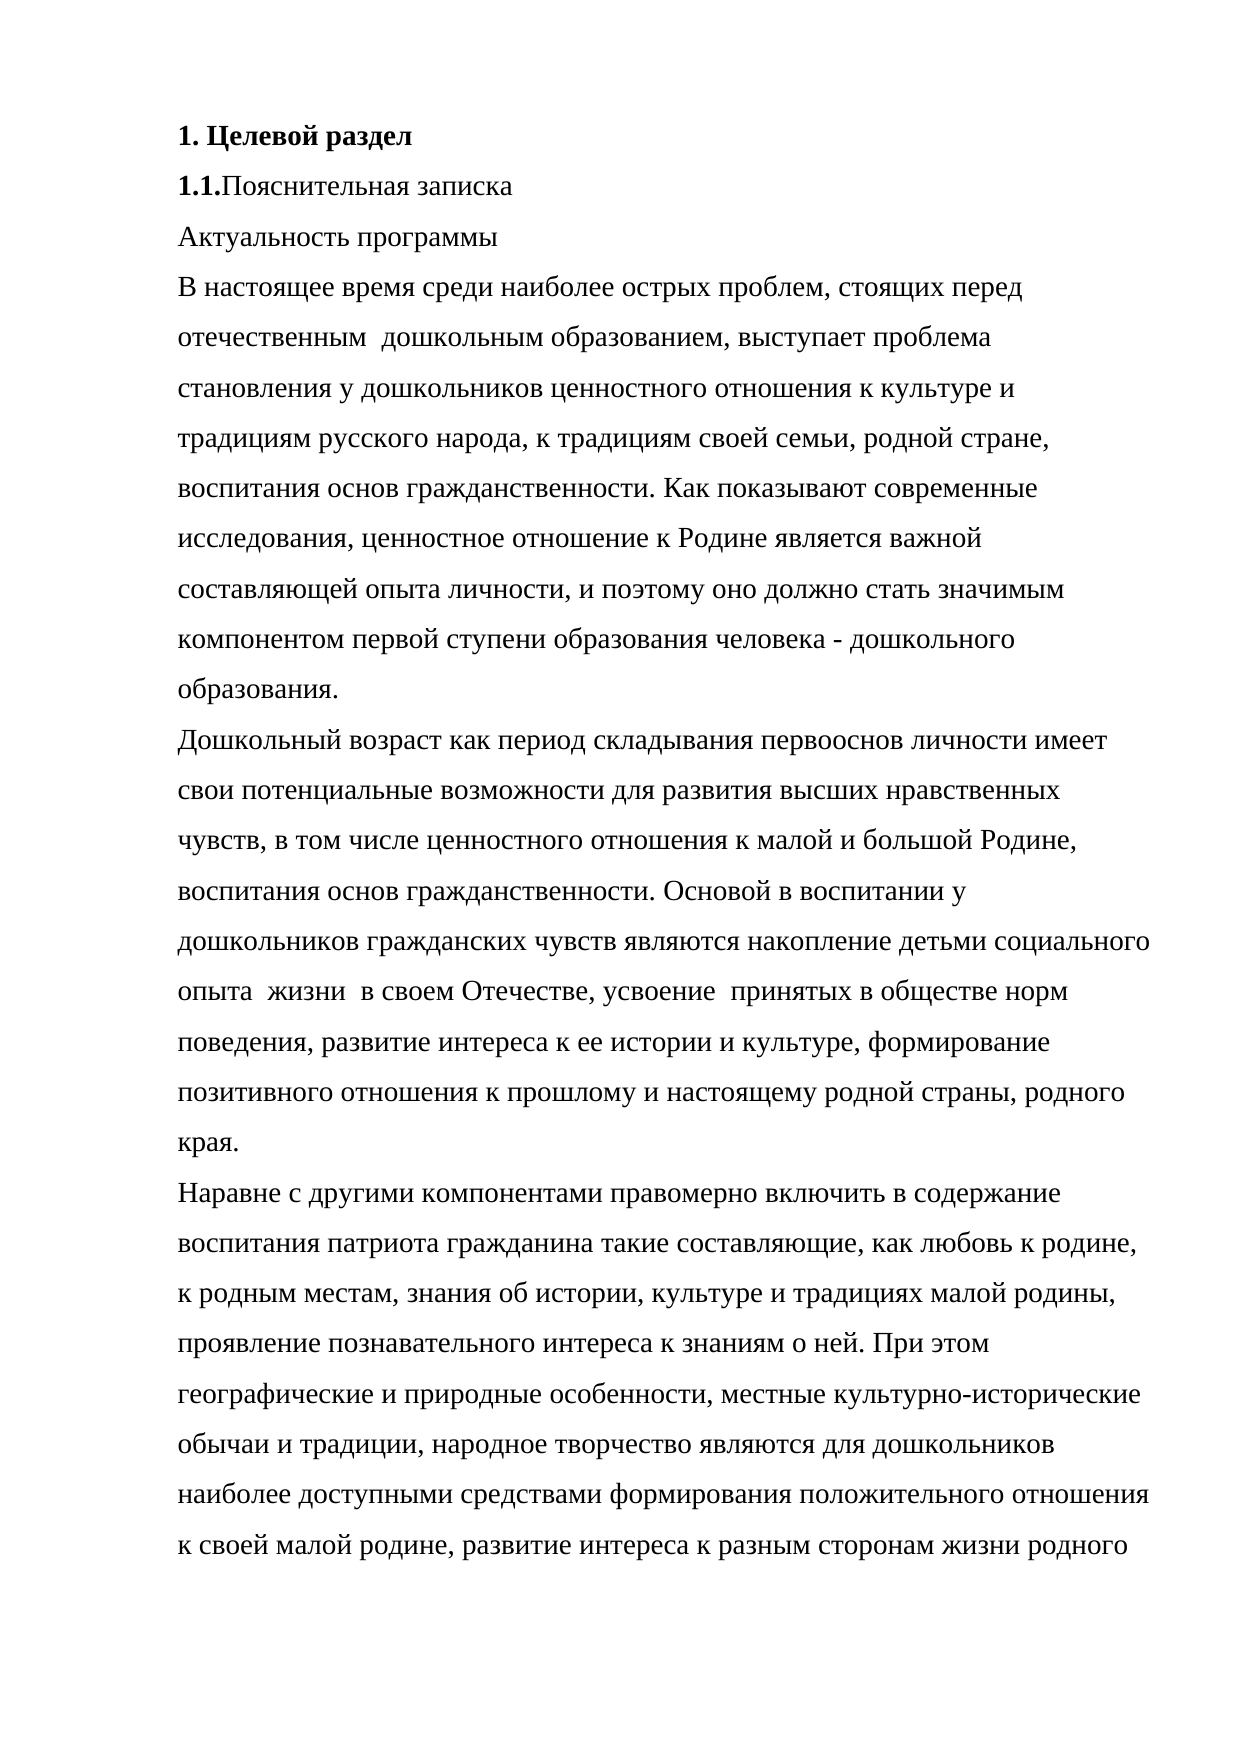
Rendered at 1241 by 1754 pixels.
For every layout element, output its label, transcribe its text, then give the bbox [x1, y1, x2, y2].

text Дошкольный возраст как период складывания первооснов личности имеет свои потенциальные возможности для развития высших нравственных чувств, в том числе ценностного отношения к малой и большой Родине, воспитания основ гражданственности. Основой в воспитании у дошкольников гражданских чувств являются накопление детьми социального опыта жизни в своем Отечестве, усвоение принятых в обществе норм поведения, развитие интереса к ее истории и культуре, формирование позитивного отношения к прошлому и настоящему родной страны, родного края. [177, 722, 1152, 1158]
text 1. Целевой раздел [177, 118, 1152, 152]
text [177, 1175, 1152, 1560]
text 1.1.Пояснительная записка [177, 168, 1152, 202]
text В настоящее время среди наиболее острых проблем, стоящих перед отечественным дошкольным образованием, выступает проблема становления у дошкольников ценностного отношения к культуре и традициям русского народа, к традициям своей семьи, родной стране, воспитания основ гражданственности. Как показывают современные исследования, ценностное отношение к Родине является важной составляющей опыта личности, и поэтому оно должно стать значимым компонентом первой ступени образования человека - дошкольного образования. [177, 269, 1152, 705]
text Актуальность программы [177, 219, 1152, 252]
